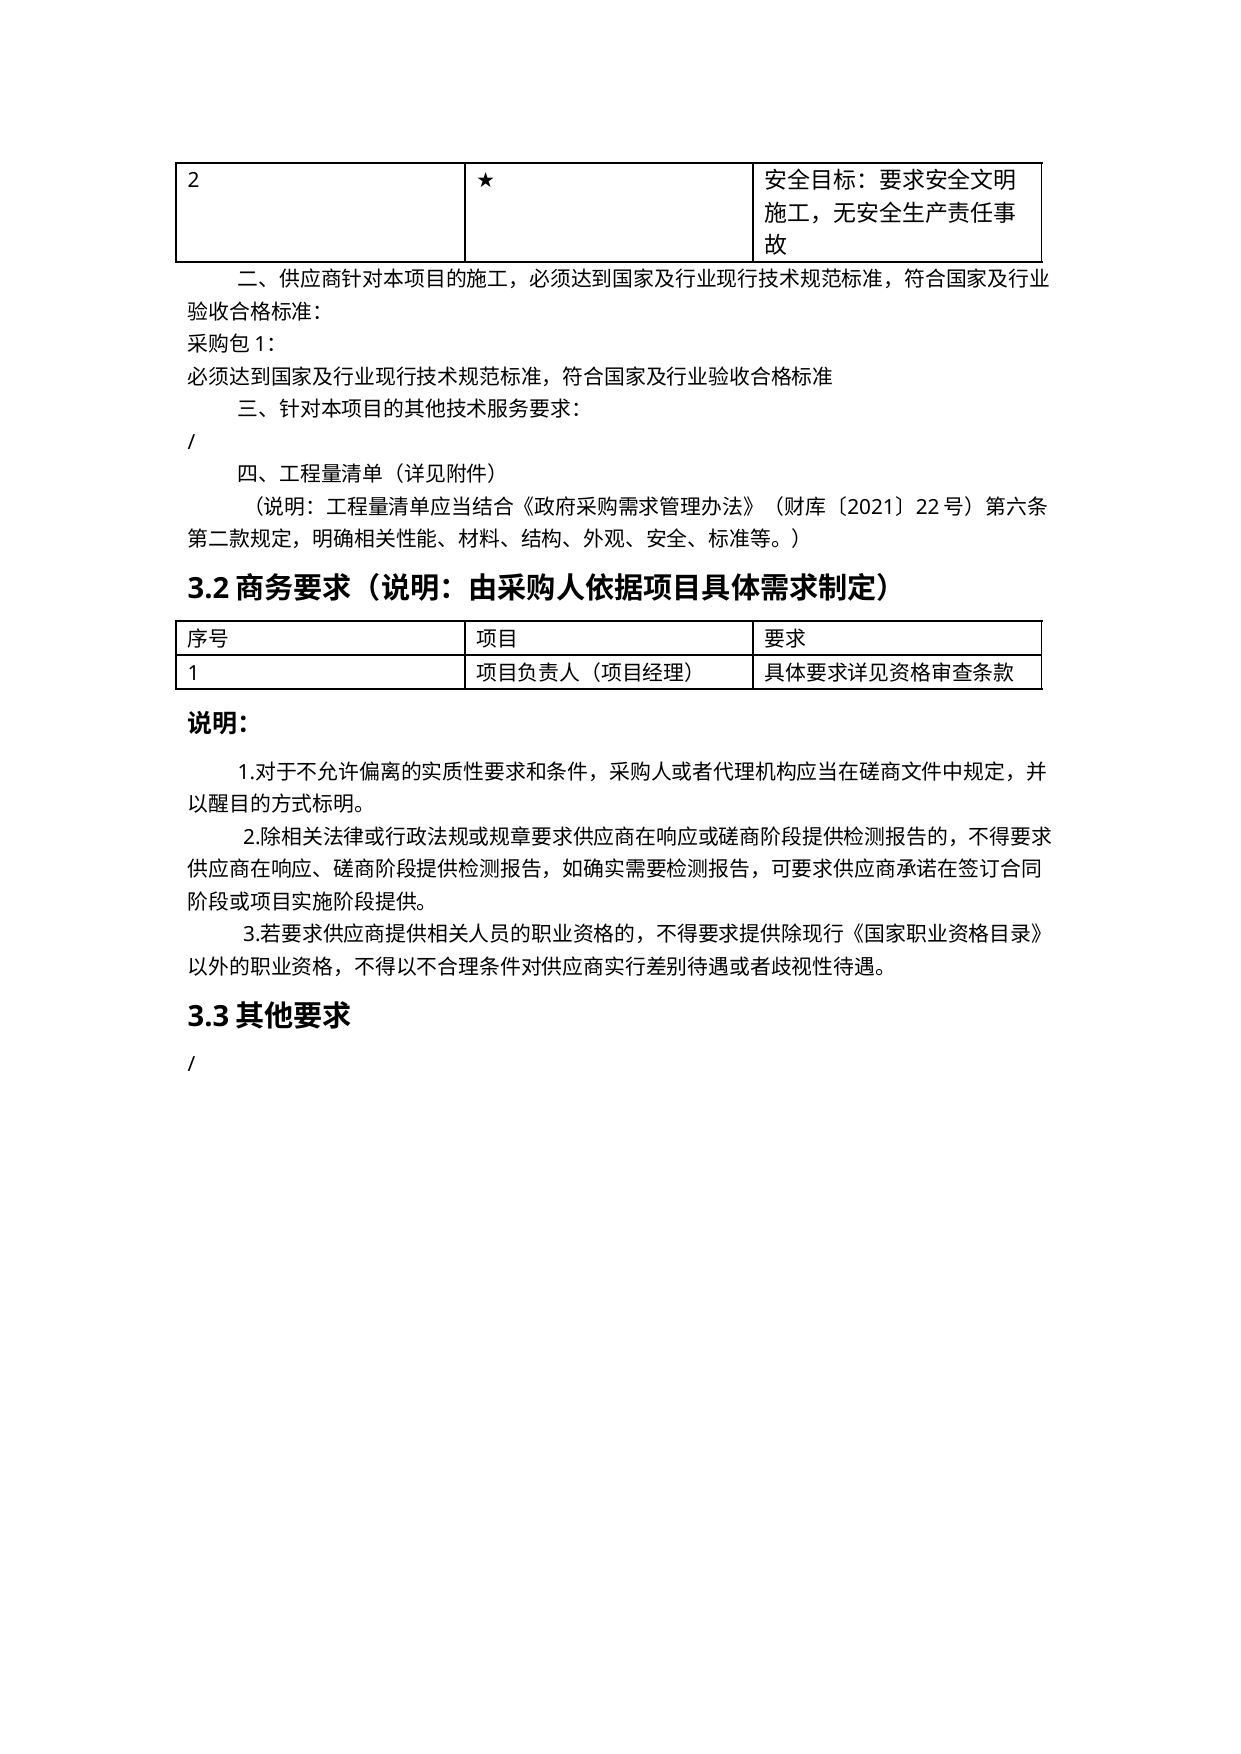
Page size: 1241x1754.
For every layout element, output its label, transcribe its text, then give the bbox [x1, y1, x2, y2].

table_header 要求 [754, 622, 1041, 654]
table_cell 1 [177, 656, 464, 688]
text 3.若要求供应商提供相关人员的职业资格的，不得要求提供除现行《国家职业资格目录》以外的职业资格，不得以不合理条件对供应商实行差别待遇或者歧视性待遇。 [187, 917, 1053, 982]
text 四、工程量清单（详见附件） [187, 458, 1053, 490]
text 3.3其他要求 [187, 982, 1053, 1047]
table_cell ★ [466, 164, 752, 261]
text 说明： [187, 690, 1053, 755]
text （说明：工程量清单应当结合《政府采购需求管理办法》（财库〔2021〕22号）第六条第二款规定，明确相关性能、材料、结构、外观、安全、标准等。） [187, 490, 1053, 555]
table_header 项目 [466, 622, 752, 654]
text 3.2商务要求（说明：由采购人依据项目具体需求制定） [187, 555, 1053, 620]
table_cell 安全目标：要求安全文明施工，无安全生产责任事故 [754, 164, 1041, 261]
text 必须达到国家及行业现行技术规范标准，符合国家及行业验收合格标准 [187, 360, 1053, 393]
table_cell 2 [177, 164, 464, 261]
table_cell 项目负责人（项目经理） [466, 656, 752, 688]
text 三、针对本项目的其他技术服务要求： [187, 393, 1053, 425]
text 2.除相关法律或行政法规或规章要求供应商在响应或磋商阶段提供检测报告的，不得要求供应商在响应、磋商阶段提供检测报告，如确实需要检测报告，可要求供应商承诺在签订合同阶段或项目实施阶段提供。 [187, 820, 1053, 917]
text 1.对于不允许偏离的实质性要求和条件，采购人或者代理机构应当在磋商文件中规定，并以醒目的方式标明。 [187, 755, 1053, 820]
text 二、供应商针对本项目的施工，必须达到国家及行业现行技术规范标准，符合国家及行业验收合格标准： [187, 263, 1053, 328]
table_header 序号 [177, 622, 464, 654]
text / [187, 1047, 1053, 1080]
text 采购包1： [187, 328, 1053, 360]
text / [187, 425, 1053, 458]
table_cell 具体要求详见资格审查条款 [754, 656, 1041, 688]
